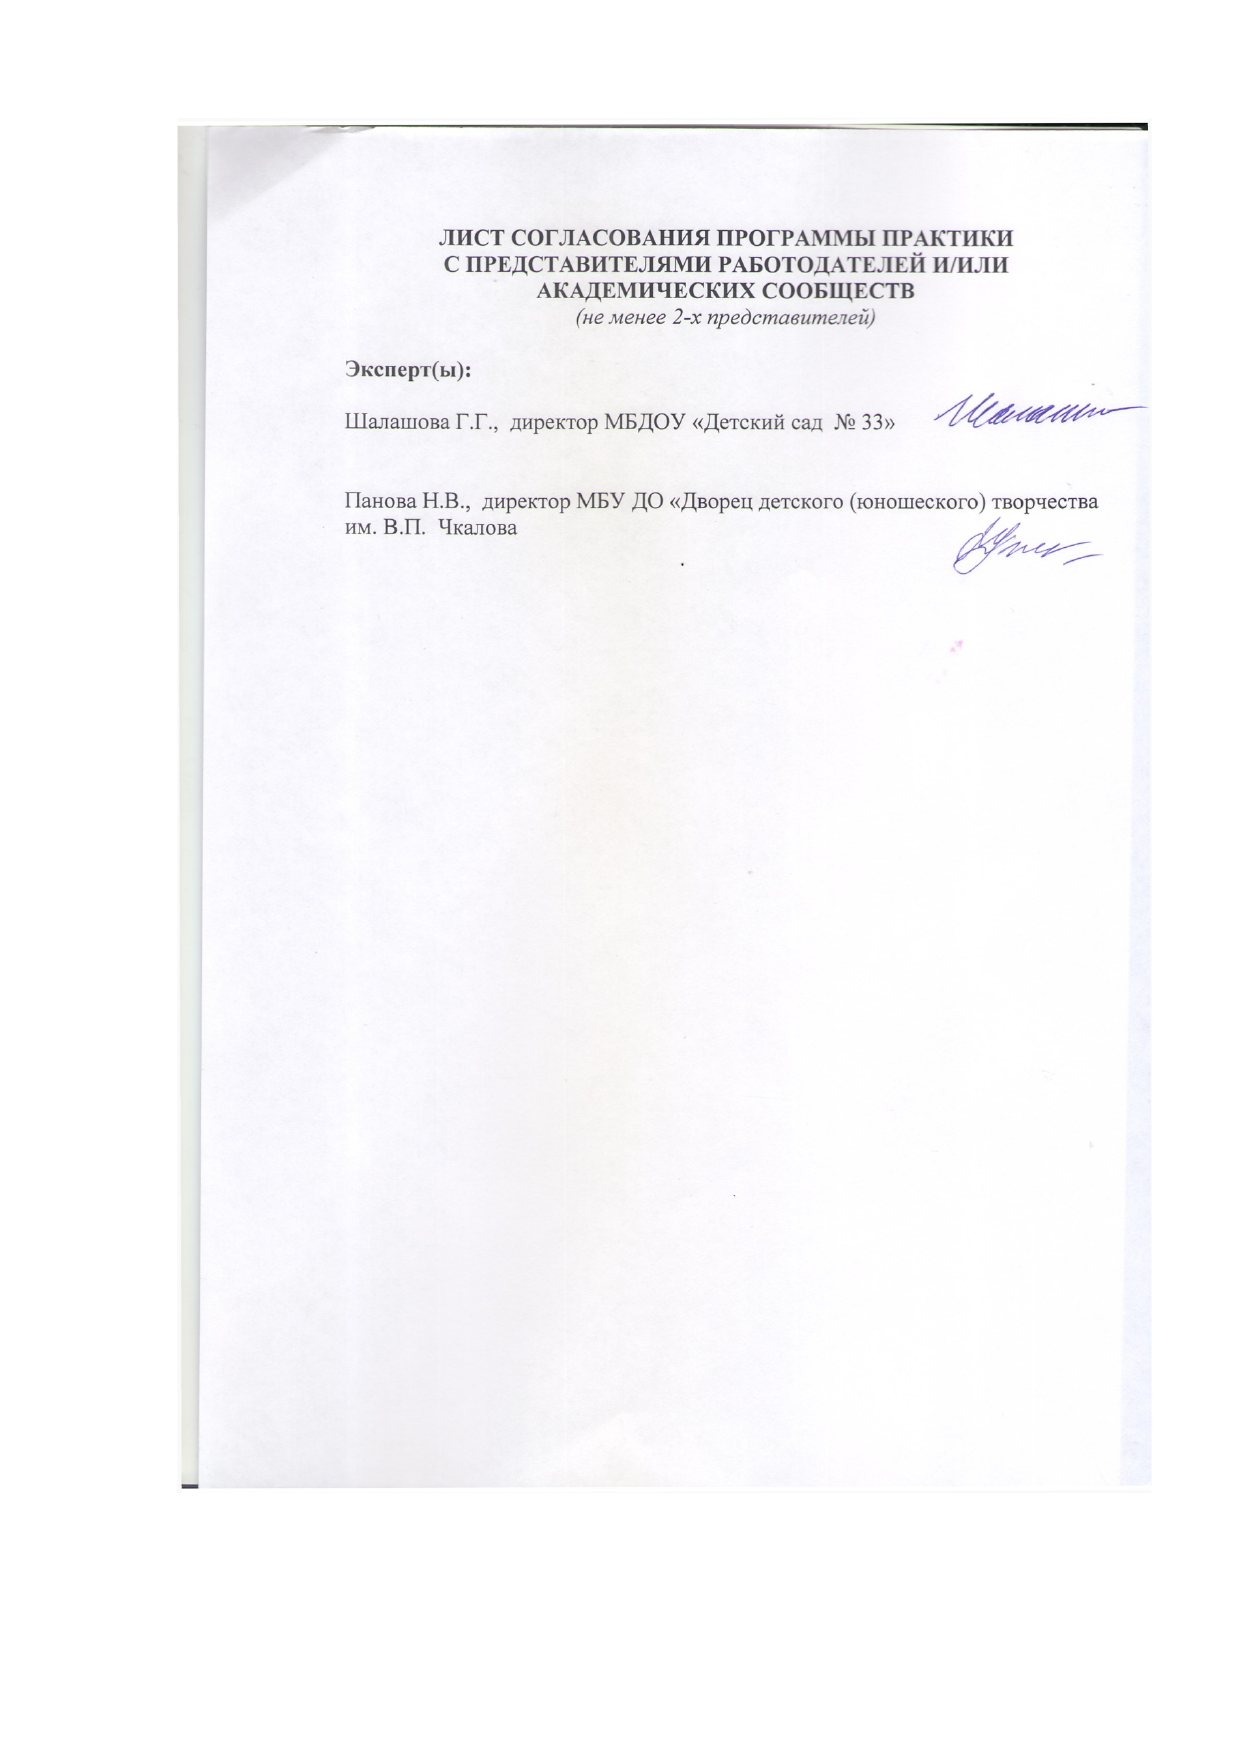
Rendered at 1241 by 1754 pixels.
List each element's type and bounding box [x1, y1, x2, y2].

picture [177, 118, 1152, 1493]
